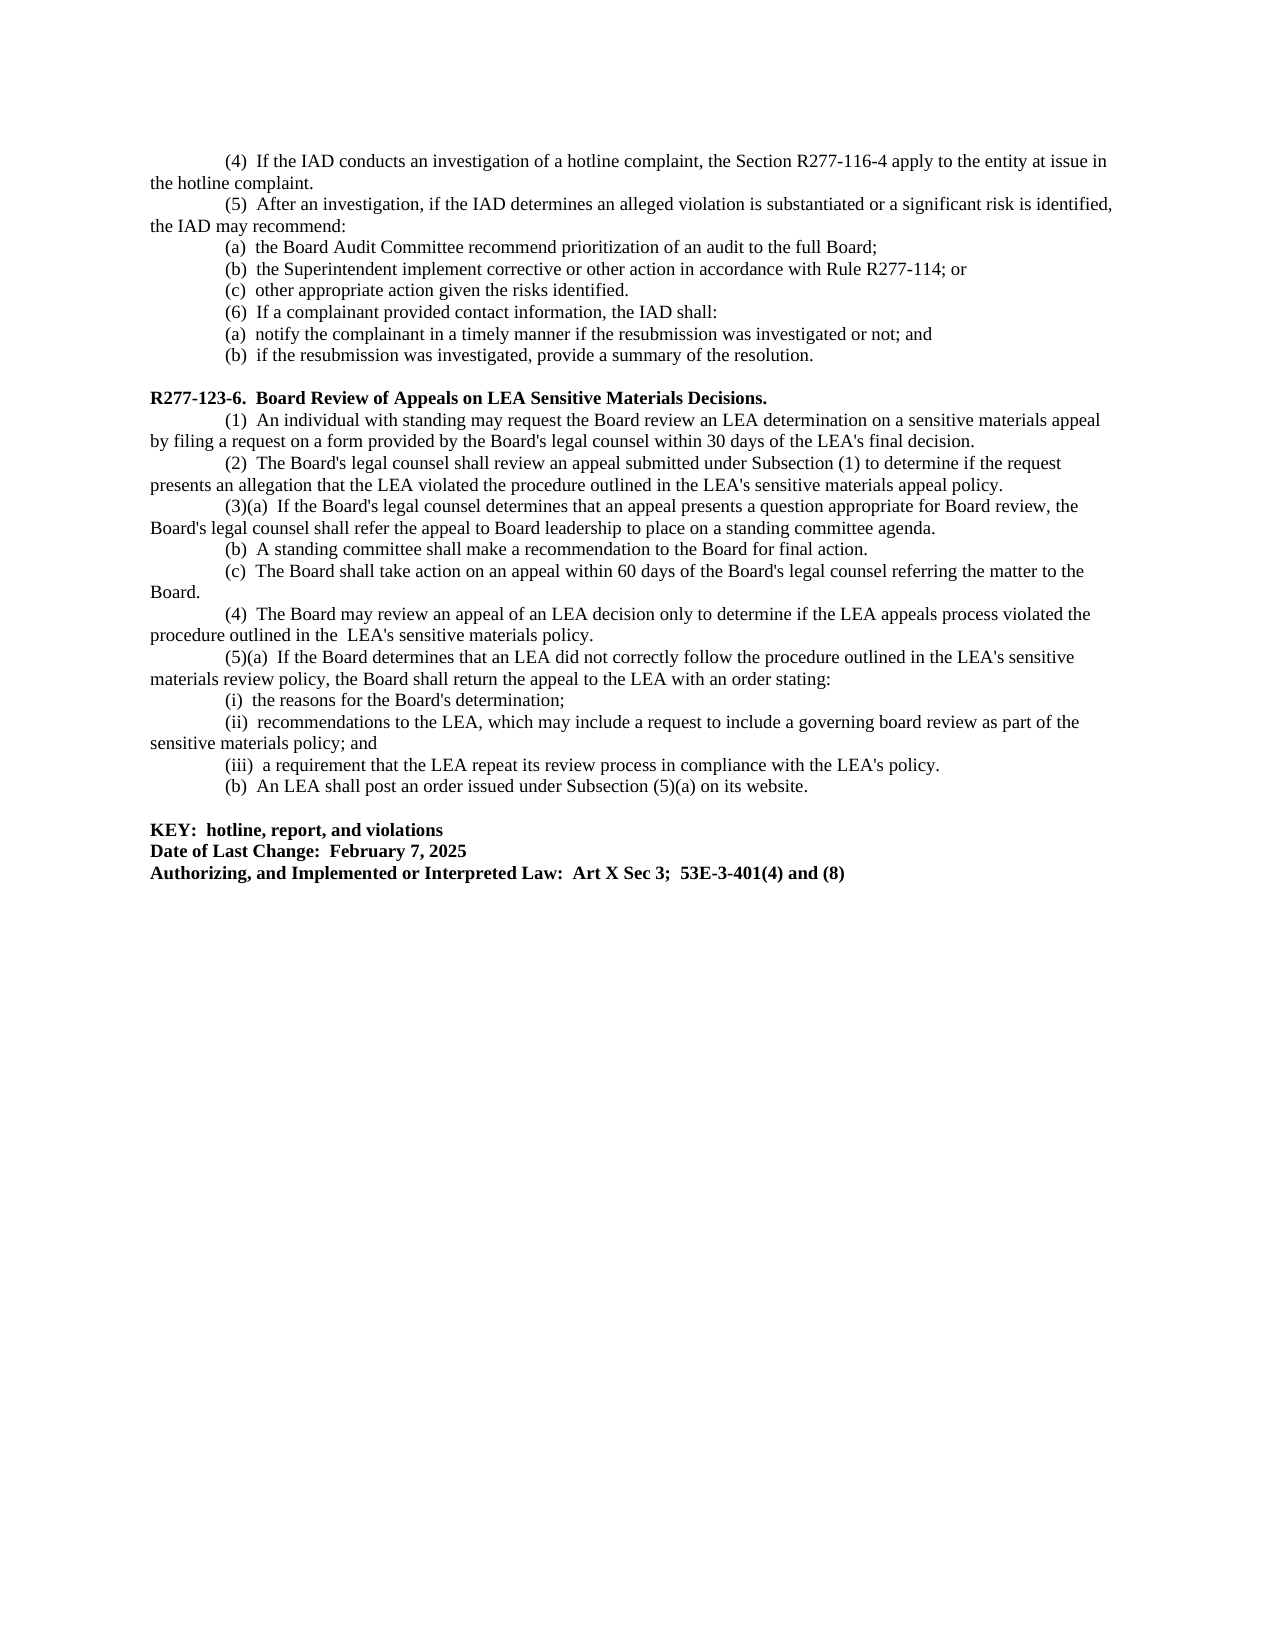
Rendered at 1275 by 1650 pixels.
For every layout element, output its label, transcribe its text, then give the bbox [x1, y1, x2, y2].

text (b) A standing committee shall make a recommendation to the Board for final action. [150, 538, 1125, 560]
text (b) the Superintendent implement corrective or other action in accordance with Rule R277-114; or [150, 258, 1125, 279]
text (a) notify the complainant in a timely manner if the resubmission was investigated or not; and [150, 322, 1125, 344]
text (3)(a) If the Board's legal counsel determines that an appeal presents a question appropriate for Board review, the Board's legal counsel shall refer the appeal to Board leadership to place on a standing committee agenda. [150, 495, 1125, 538]
text (2) The Board's legal counsel shall review an appeal submitted under Subsection (1) to determine if the request presents an allegation that the LEA violated the procedure outlined in the LEA's sensitive materials appeal policy. [150, 452, 1125, 495]
text (ii) recommendations to the LEA, which may include a request to include a governing board review as part of the sensitive materials policy; and [150, 711, 1125, 754]
text (b) An LEA shall post an order issued under Subsection (5)(a) on its website. [150, 775, 1125, 797]
text (4) If the IAD conducts an investigation of a hotline complaint, the Section R277-116-4 apply to the entity at issue in the hotline complaint. [150, 150, 1125, 193]
text (1) An individual with standing may request the Board review an LEA determination on a sensitive materials appeal by filing a request on a form provided by the Board's legal counsel within 30 days of the LEA's final decision. [150, 409, 1125, 452]
text (4) The Board may review an appeal of an LEA decision only to determine if the LEA appeals process violated the procedure outlined in the LEA's sensitive materials policy. [150, 603, 1125, 646]
text (i) the reasons for the Board's determination; [150, 689, 1125, 711]
text (5)(a) If the Board determines that an LEA did not correctly follow the procedure outlined in the LEA's sensitive materials review policy, the Board shall return the appeal to the LEA with an order stating: [150, 646, 1125, 689]
text Date of Last Change: February 7, 2025 [150, 840, 1125, 862]
text (c) other appropriate action given the risks identified. [150, 279, 1125, 301]
text KEY: hotline, report, and violations [150, 818, 1125, 840]
text R277-123-6. Board Review of Appeals on LEA Sensitive Materials Decisions. [150, 387, 1125, 409]
text (iii) a requirement that the LEA repeat its review process in compliance with the LEA's policy. [150, 754, 1125, 775]
text (a) the Board Audit Committee recommend prioritization of an audit to the full Board; [150, 236, 1125, 258]
text Authorizing, and Implemented or Interpreted Law: Art X Sec 3; 53E-3-401(4) and (8) [150, 862, 1125, 883]
text (6) If a complainant provided contact information, the IAD shall: [150, 301, 1125, 322]
text (5) After an investigation, if the IAD determines an alleged violation is substantiated or a significant risk is identified, the IAD may recommend: [150, 193, 1125, 236]
text (b) if the resubmission was investigated, provide a summary of the resolution. [150, 344, 1125, 366]
text (c) The Board shall take action on an appeal within 60 days of the Board's legal counsel referring the matter to the Board. [150, 560, 1125, 603]
